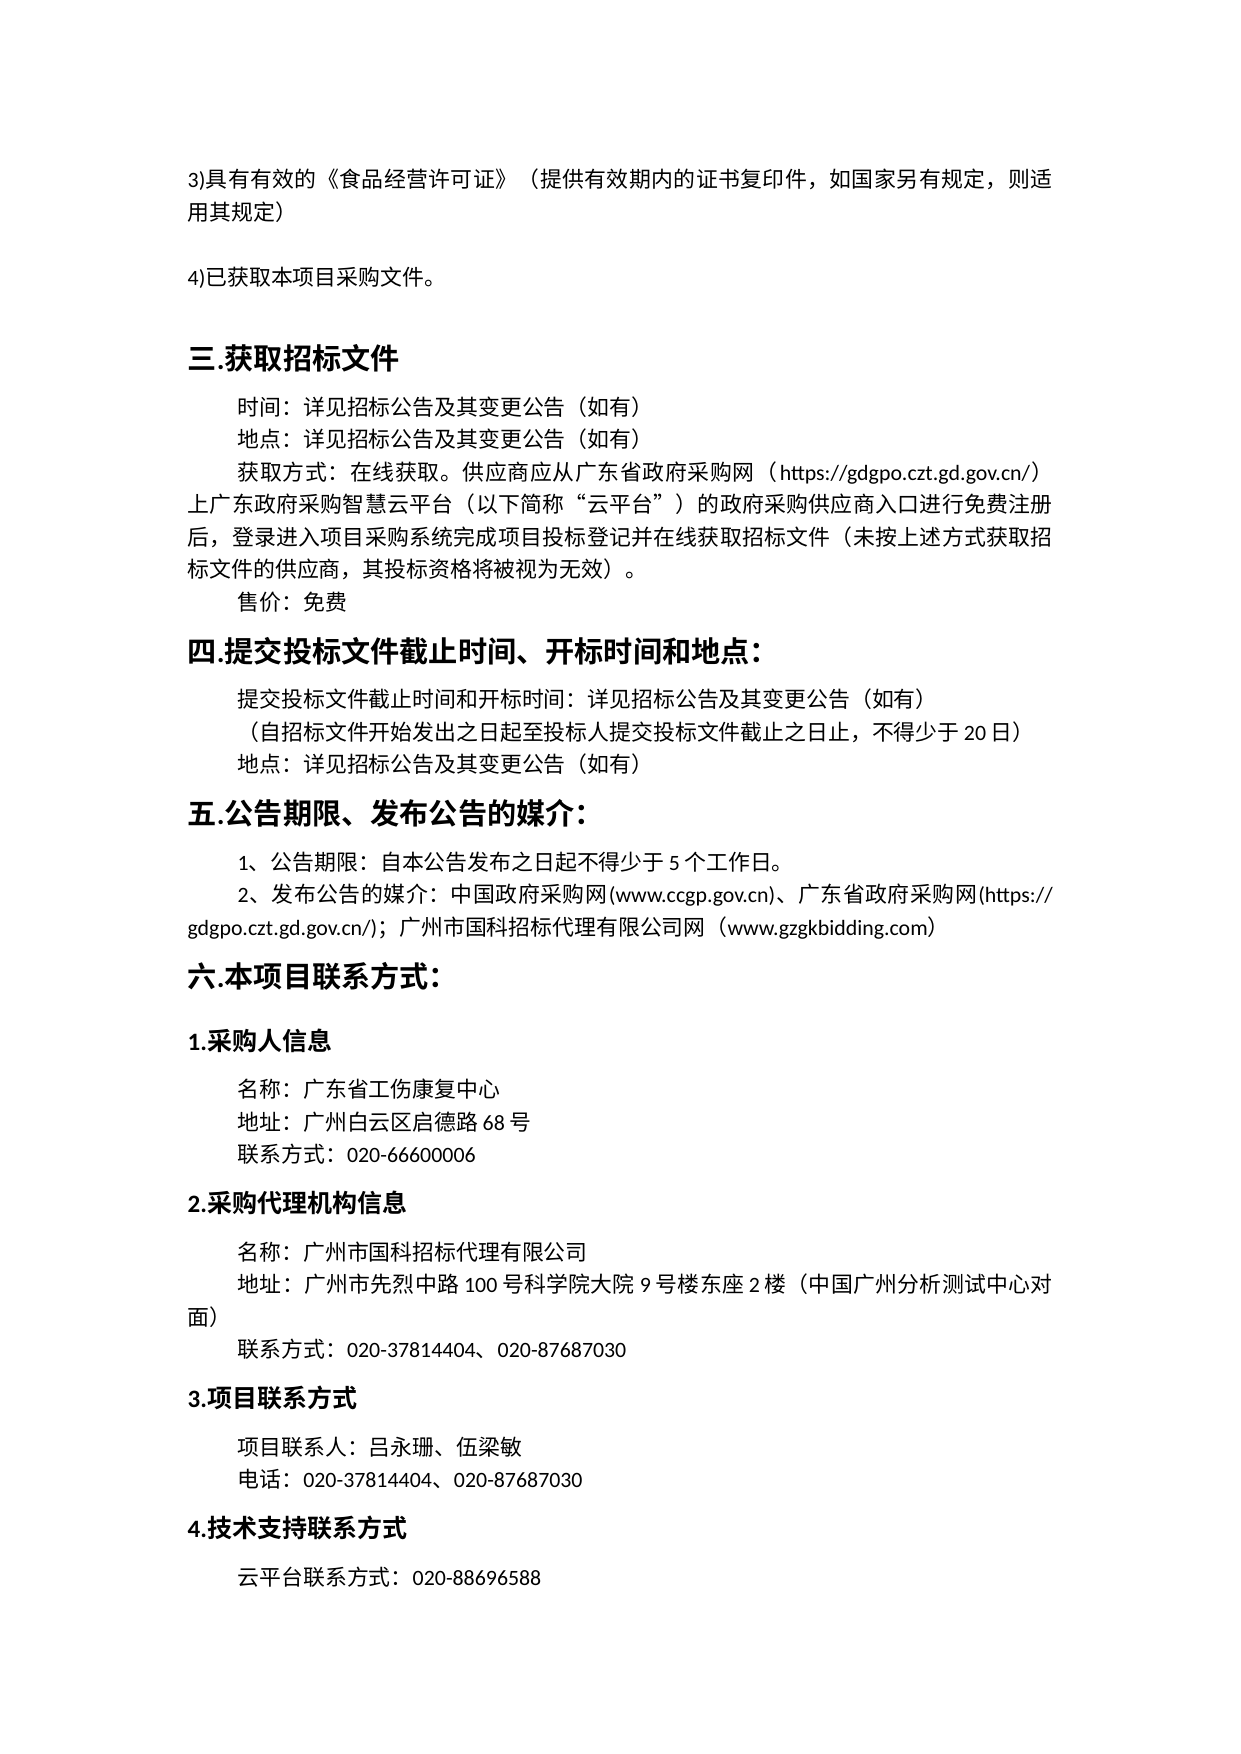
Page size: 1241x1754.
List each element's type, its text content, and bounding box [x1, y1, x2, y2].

text 六.本项目联系方式： [187, 942, 1053, 1007]
text 提交投标文件截止时间和开标时间：详见招标公告及其变更公告（如有） [187, 682, 1053, 714]
text 4)已获取本项目采购文件。 [187, 259, 1053, 292]
text 获取方式：在线获取。供应商应从广东省政府采购网（https://gdgpo.czt.gd.gov.cn/）上广东政府采购智慧云平台（以下简称“云平台”）的政府采购供应商入口进行免费注册后，登录进入项目采购系统完成项目投标登记并在线获取招标文件（未按上述方式获取招标文件的供应商，其投标资格将被视为无效）。 [187, 454, 1053, 584]
text 时间：详见招标公告及其变更公告（如有） [187, 389, 1053, 422]
text 云平台联系方式：020-88696588 [187, 1559, 1053, 1592]
text 五.公告期限、发布公告的媒介： [187, 779, 1053, 844]
text 名称：广州市国科招标代理有限公司 [187, 1234, 1053, 1267]
text 电话：020-37814404、020-87687030 [187, 1462, 1053, 1494]
text 三.获取招标文件 [187, 324, 1053, 389]
text 联系方式：020-37814404、020-87687030 [187, 1332, 1053, 1364]
text 3.项目联系方式 [187, 1364, 1053, 1429]
text 名称：广东省工伤康复中心 [187, 1072, 1053, 1104]
text 售价：免费 [187, 584, 1053, 617]
text 地点：详见招标公告及其变更公告（如有） [187, 747, 1053, 779]
text 1.采购人信息 [187, 1007, 1053, 1072]
text 四.提交投标文件截止时间、开标时间和地点： [187, 617, 1053, 682]
text 联系方式：020-66600006 [187, 1137, 1053, 1169]
text （自招标文件开始发出之日起至投标人提交投标文件截止之日止，不得少于20日） [187, 714, 1053, 747]
text 地址：广州市先烈中路100号科学院大院9号楼东座2楼（中国广州分析测试中心对面） [187, 1267, 1053, 1332]
text 1、公告期限：自本公告发布之日起不得少于5个工作日。 [187, 844, 1053, 877]
text 2、发布公告的媒介：中国政府采购网(www.ccgp.gov.cn)、广东省政府采购网(https://gdgpo.czt.gd.gov.cn/)；广州市国科招标代理有限公司网（www.gzgkbidding.com） [187, 877, 1053, 942]
text 3)具有有效的《食品经营许可证》（提供有效期内的证书复印件，如国家另有规定，则适用其规定） [187, 162, 1053, 227]
text 地址：广州白云区启德路68号 [187, 1104, 1053, 1137]
text 项目联系人：吕永珊、伍梁敏 [187, 1429, 1053, 1462]
text 地点：详见招标公告及其变更公告（如有） [187, 422, 1053, 454]
text 4.技术支持联系方式 [187, 1494, 1053, 1559]
text 2.采购代理机构信息 [187, 1169, 1053, 1234]
